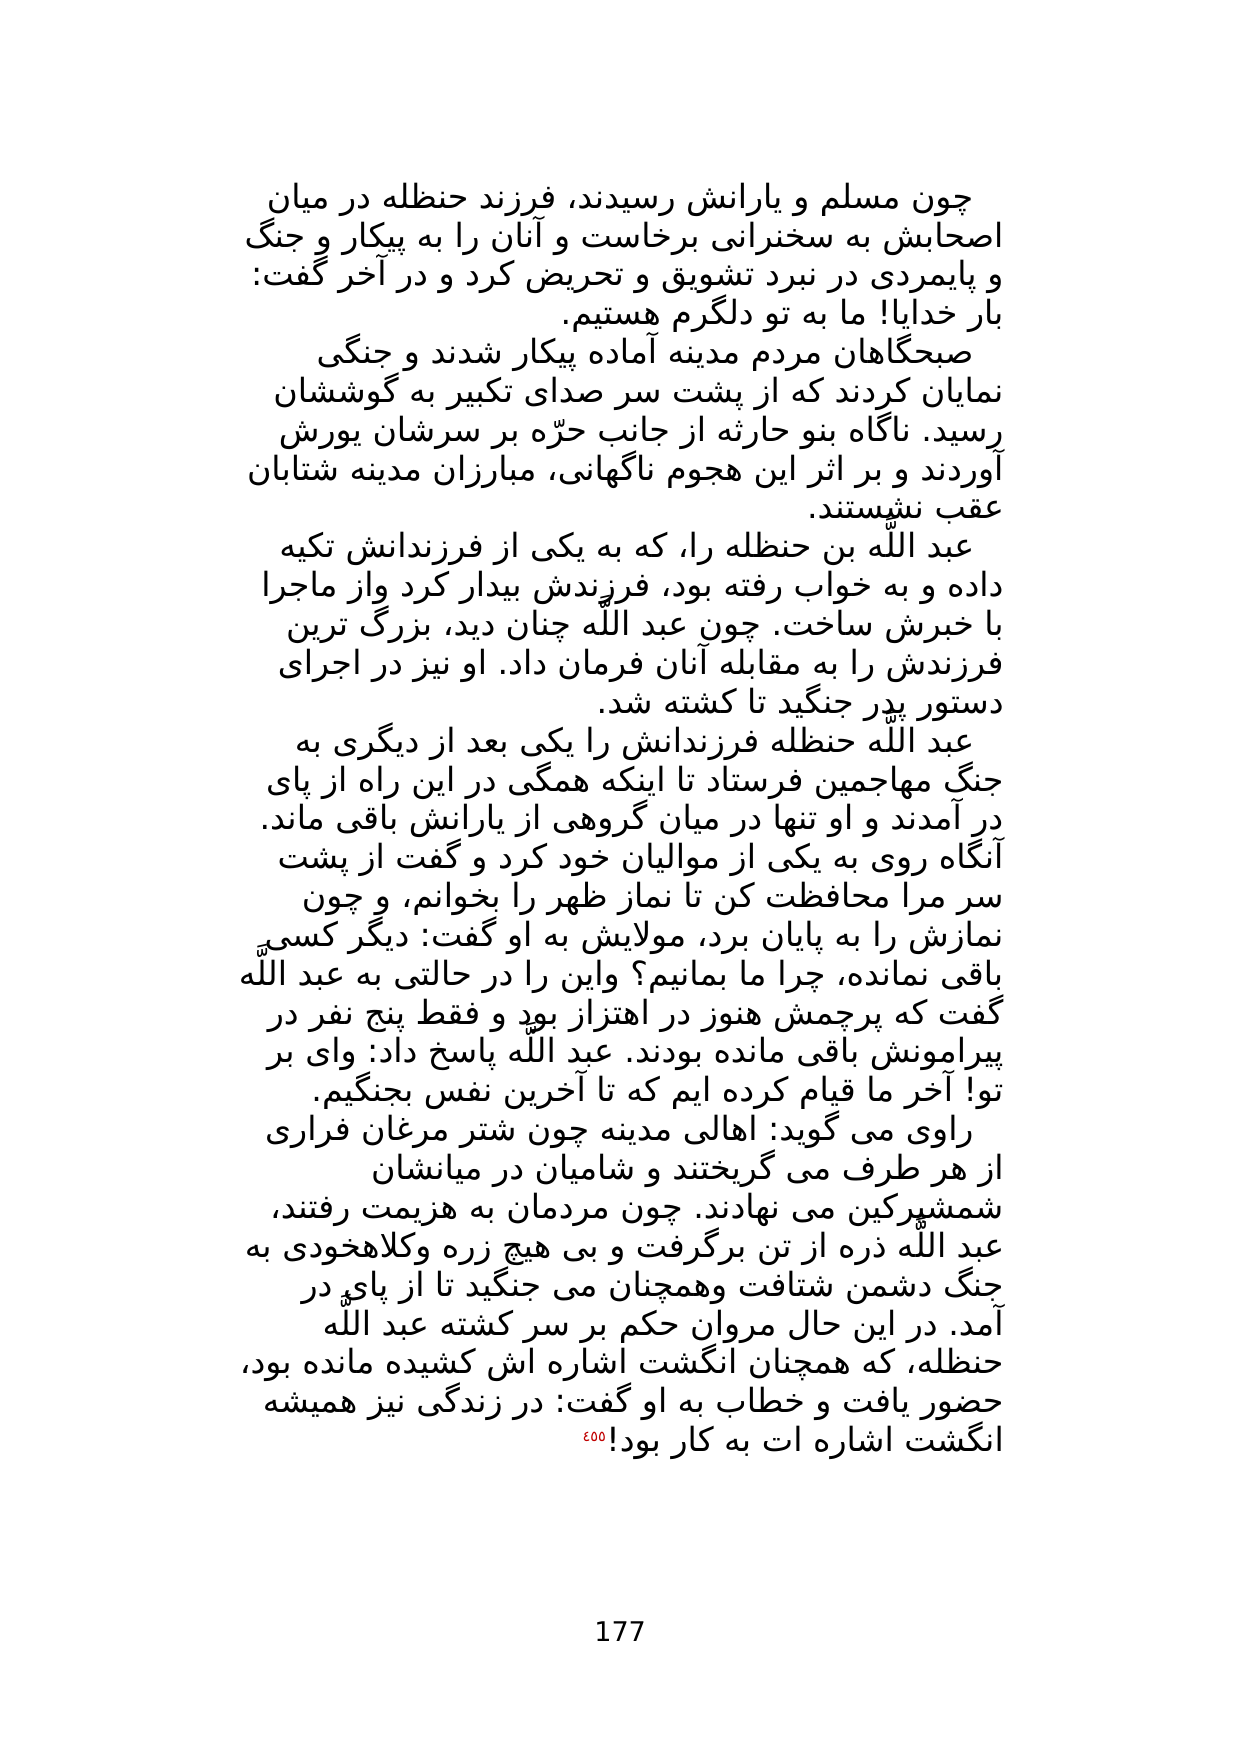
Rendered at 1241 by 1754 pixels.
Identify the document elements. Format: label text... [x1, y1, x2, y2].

text راوى مى گويد: اهالى مدينه چون شتر مرغان فرارى از هر طرف مى گريختند و شاميان در ميانشان شمشيرکين مى نهادند. چون مردمان به هزيمت رفتند، عبد اللَّه ذره از تن برگرفت و بى هيچ زره وکلاهخودى به جنگ دشمن شتافت وهمچنان مى جنگيد تا از پاى در آمد. در اين حال مروان حکم بر سر کشته عبد اللَّه حنظله، که همچنان انگشت اشاره اش کشيده مانده بود، حضور يافت و خطاب به او گفت: در زندگى نيز هميشه انگشت اشاره ات به کار بود!٤٥٥ [236, 1110, 1004, 1459]
text عبد اللَّه حنظله فرزندانش را يکى بعد از ديگرى به جنگ مهاجمين فرستاد تا اينکه همگى در اين راه از پاى در آمدند و او تنها در ميان گروهى از يارانش باقى ماند. آنگاه روى به یکى از مواليان خود کرد و گفت از پشت سر مرا محافظت کن تا نماز ظهر را بخوانم، و چون نمازش را به پايان برد، مولايش به او گفت: ديگر کسى باقى نمانده، چرا ما بمانيم؟ واين را در حالتى به عبد اللَّه گفت که پرچمش هنوز در اهتزاز بود و فقط پنج نفر در پيرامونش باقى مانده بودند. عبد اللَّه پاسخ داد: واى بر تو! آخر ما قيام کرده ايم که تا آخرین نفس بجنگيم. [236, 721, 1004, 1110]
text عبد اللَّه بن حنظله را، که به يکى از فرزندانش تکيه داده و به خواب رفته بود، فرزندش بيدار کرد واز ماجرا با خبرش ساخت. چون عبد اللَّه چنان ديد، بزرگ ترين فرزندش را به مقابله آنان فرمان داد. او نيز در اجراى دستور پدر جنگيد تا کشته شد. [236, 527, 1004, 721]
text صبحگاهان مردم مدينه آماده پيکار شدند و جنگى نمايان کردند که از پشت سر صداى تکبير به گوششان رسيد. ناگاه بنو حارثه از جانب حرّه بر سرشان يورش آوردند و بر اثر اين هجوم ناگهانى، مبارزان مدينه شتابان عقب نشستند. [236, 333, 1004, 527]
text چون مسلم و يارانش رسيدند، فرزند حنظله در ميان اصحابش به سخنرانى برخاست و آنان را به پيکار و جنگ و پايمردى در نبرد تشويق و تحريض کرد و در آخر گفت: بار خدايا! ما به تو دلگرم هستيم. [236, 177, 1004, 333]
